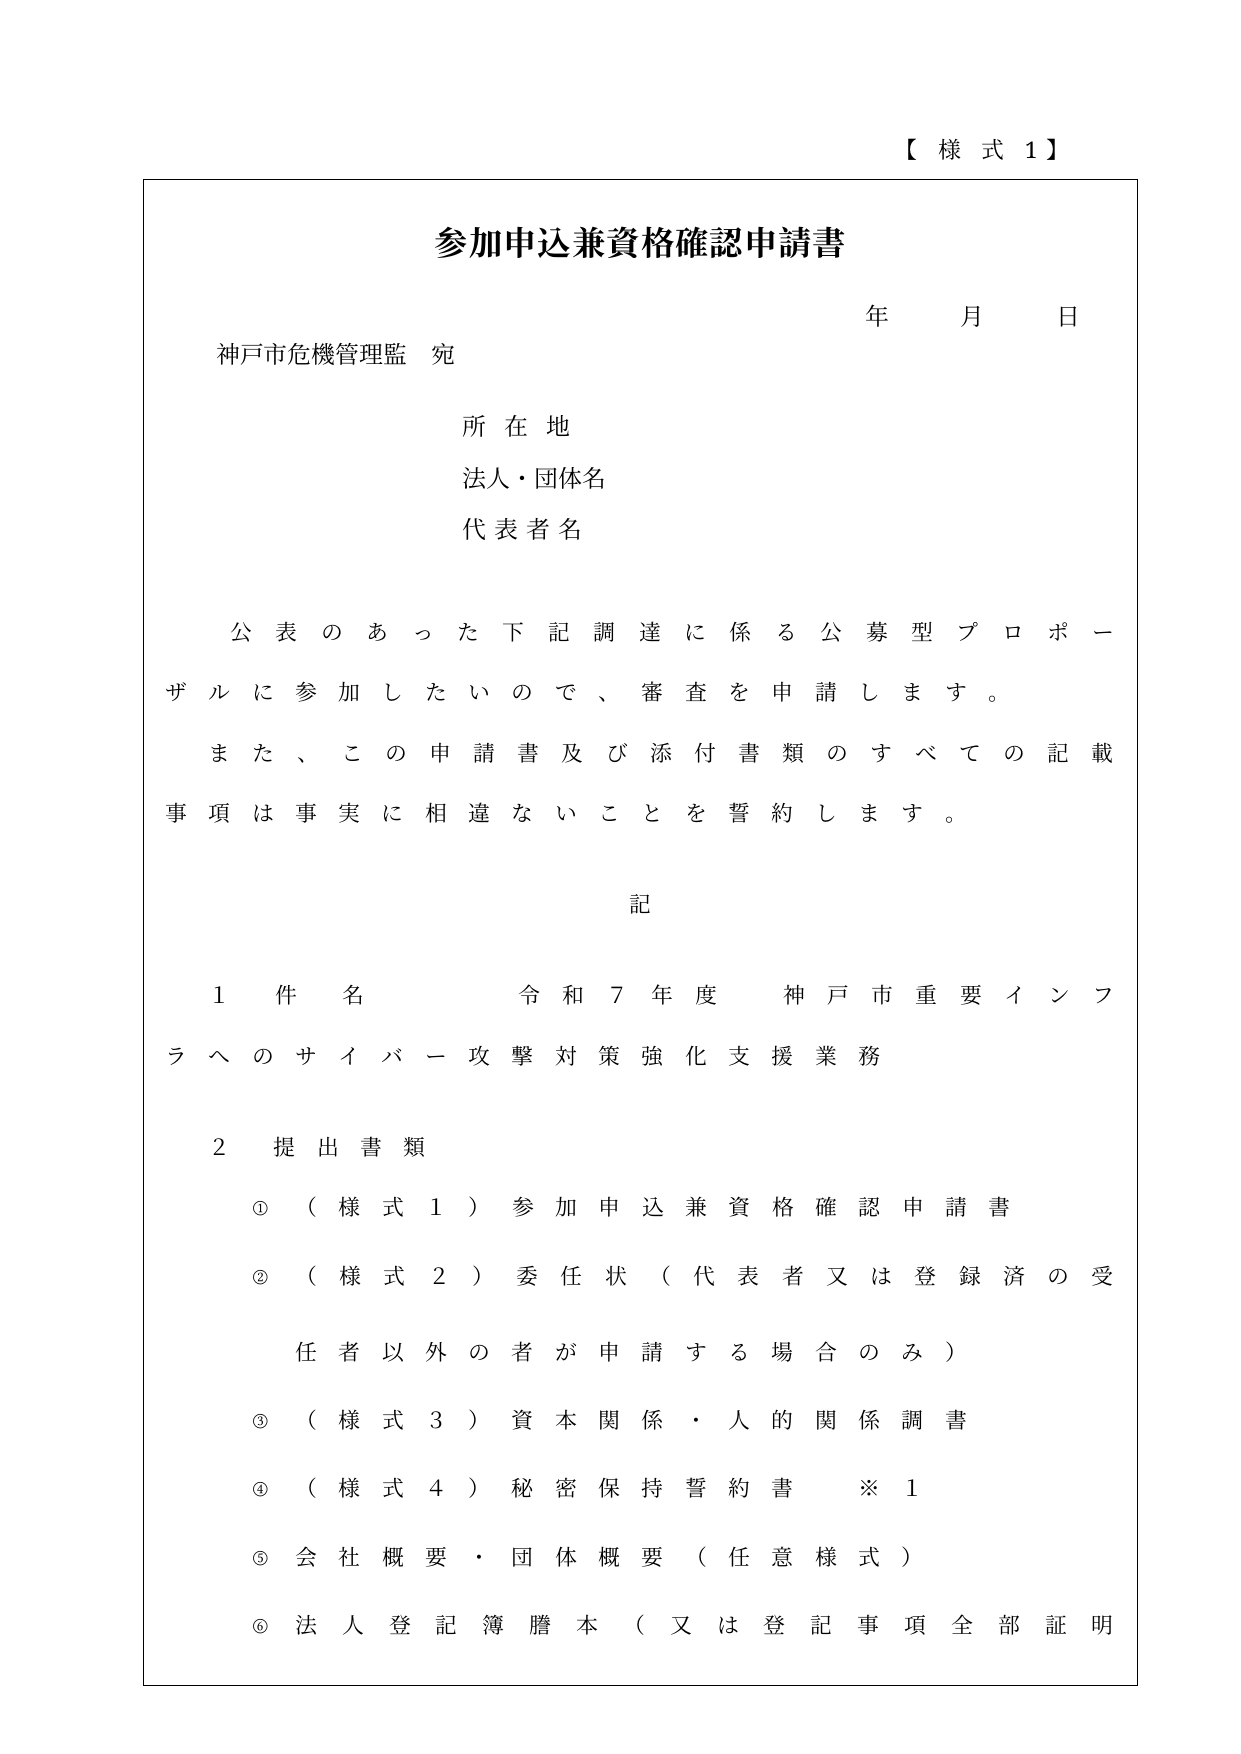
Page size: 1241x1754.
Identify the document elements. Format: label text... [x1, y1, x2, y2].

table_header 参加申込兼資格確認申請書 年 月 日 神戸市危機管理監 宛 所在地 法人・団体名 代表者名 公表のあった下記調達に係る公募型プロポーザルに参加したいので、審査を申請します。 また、この申請書及び添付書類のすべての記載事項は事実に相違ないことを誓約します。 記 １ 件 名 令和７年度 神戸市重要インフラへのサイバー攻撃対策強化支援業務 ２ 提出書類 （様式１）参加申込兼資格確認申請書 （様式２）委任状（代表者又は登録済の受任者以外の者が申請する場合のみ） （様式３）資本関係・人的関係調書 （様式４）秘密保持誓約書 ※１ 会社概要・団体概要（任意様式） 法人登記簿謄本（又は登記事項全部証明書） ※２ 国税、県税、市町村税の各納税証明書（直近の１年分） ※２ （様式５）神戸市契約等からの暴力団関係者排除に係る誓約書 ※２ （様式６）共同企業体認定申請書 ※３ ※１ 業務の一部を再委託する場合は、再委託事業者すべてが提出すること。 ※２ 令和５・６年度神戸市入札参加資格（工事請負または物品等）を有しない場合のみ。 ※３ 企業形態を共同企業体で申請する場合のみ。本書類のみ、郵送にて送付すること。 ３ 連絡先 部署名： (2) 担当者氏名： (3) 電話番号： (4) 電子メールアドレス： [144, 180, 1137, 1685]
text 【様式1】 [143, 118, 1089, 179]
